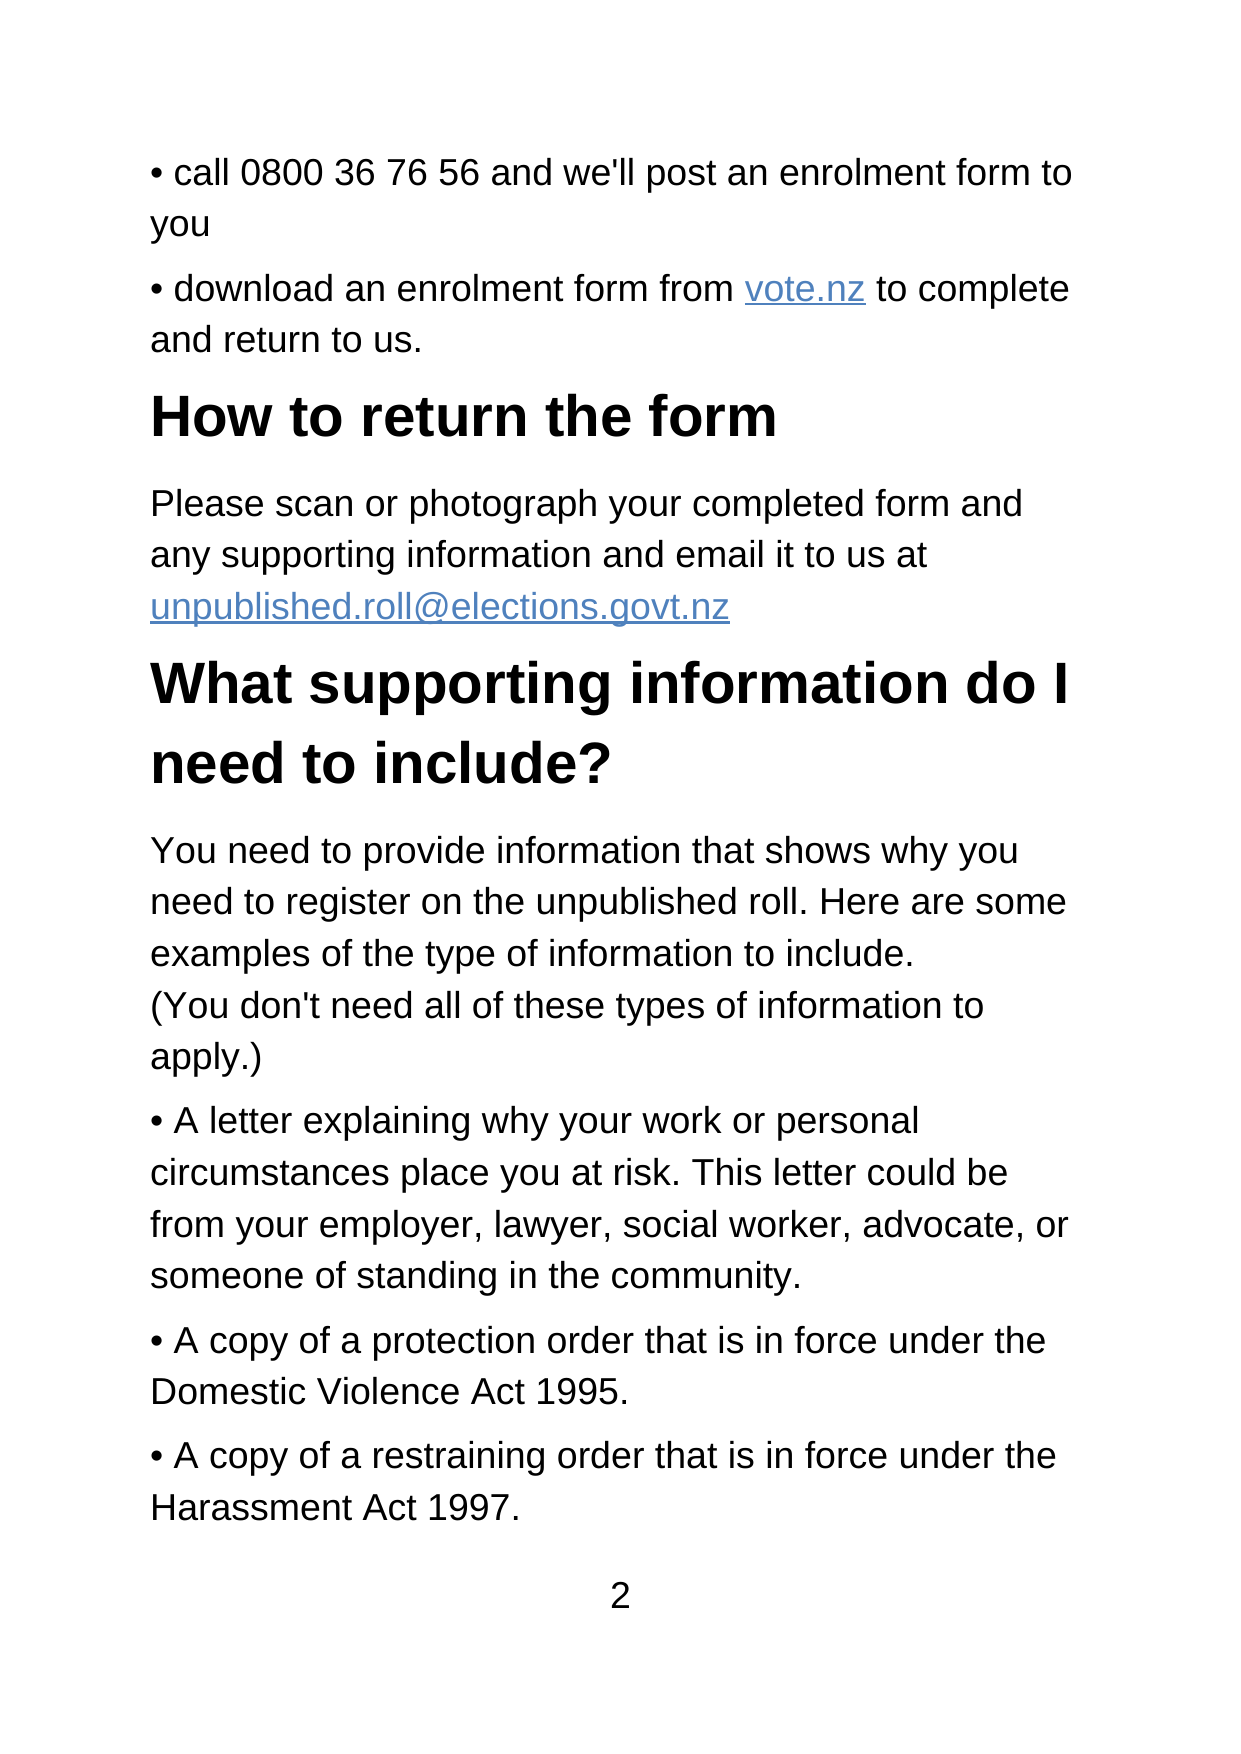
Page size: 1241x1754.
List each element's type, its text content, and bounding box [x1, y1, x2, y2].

text Please scan or photograph your completed form and any supporting information and email it to us at unpublished.roll@elections.govt.nz [150, 481, 1090, 627]
text • call 0800 36 76 56 and we'll post an enrolment form to you [150, 150, 1090, 245]
text • A letter explaining why your work or personal circumstances place you at risk. This letter could be from your employer, lawyer, social worker, advocate, or someone of standing in the community. [150, 1099, 1090, 1297]
text • A copy of a protection order that is in force under the Domestic Violence Act 1995. [150, 1318, 1090, 1413]
text • A copy of a restraining order that is in force under the Harassment Act 1997. [150, 1434, 1090, 1528]
subtitle What supporting information do I need to include? [150, 648, 1090, 796]
text • download an enrolment form from vote.nz to complete and return to us. [150, 266, 1090, 361]
text You need to provide information that shows why you need to register on the unpublished roll. Here are some examples of the type of information to include. (You don't need all of these types of information to apply.) [150, 828, 1090, 1078]
subtitle How to return the form [150, 382, 1090, 449]
